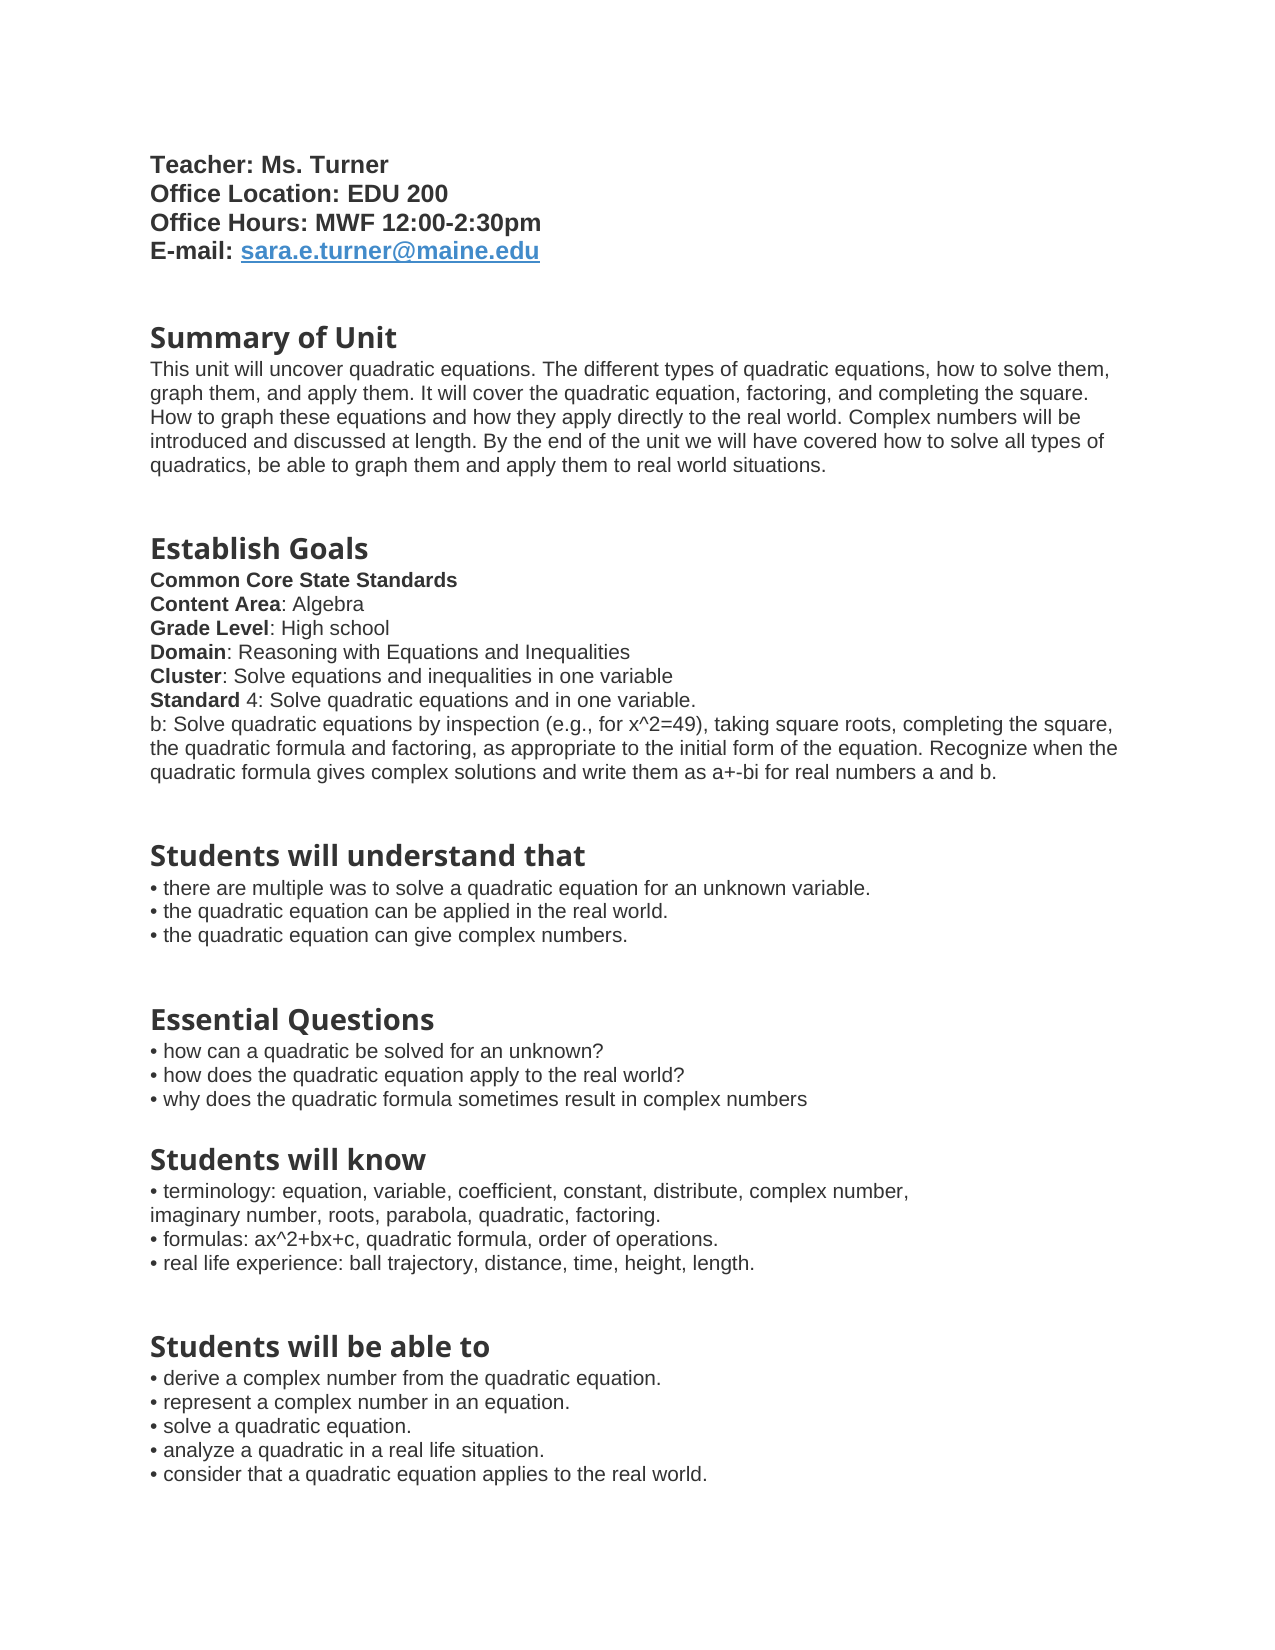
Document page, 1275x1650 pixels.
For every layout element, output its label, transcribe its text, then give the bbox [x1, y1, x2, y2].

text Students will be able to [150, 1326, 1125, 1366]
text Students will know [150, 1139, 1125, 1178]
text • there are multiple was to solve a quadratic equation for an unknown variable. • the quadratic equation can be applied in the real world. • the quadratic equation can give complex numbers. [150, 875, 1125, 999]
text Establish Goals [150, 528, 1125, 568]
text Common Core State Standards Content Area: Algebra Grade Level: High school Domain: Reasoning with Equations and Inequalities Cluster: Solve equations and inequalities in one variable Standard 4: Solve quadratic equations and in one variable. b: Solve quadratic equations by inspection (e.g., for x^2=49), taking square roots, completing the square, the quadratic formula and factoring, as appropriate to the initial form of the equation. Recognize when the quadratic formula gives complex solutions and write them as a+-bi for real numbers a and b. [150, 568, 1125, 836]
text This unit will uncover quadratic equations. The different types of quadratic equations, how to solve them, graph them, and apply them. It will cover the quadratic equation, factoring, and completing the square. How to graph these equations and how they apply directly to the real world. Complex numbers will be introduced and discussed at length. By the end of the unit we will have covered how to solve all types of quadratics, be able to graph them and apply them to real world situations. [150, 357, 1125, 528]
text Summary of Unit [150, 317, 1125, 357]
text • how can a quadratic be solved for an unknown? • how does the quadratic equation apply to the real world? • why does the quadratic formula sometimes result in complex numbers [150, 1039, 1125, 1139]
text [150, 1366, 1125, 1486]
text Teacher: Ms. Turner Office Location: EDU 200 Office Hours: MWF 12:00-2:30pm E-mail: sara.e.turner@maine.edu [150, 150, 1125, 317]
text Students will understand that [150, 836, 1125, 875]
text • terminology: equation, variable, coefficient, constant, distribute, complex number, imaginary number, roots, parabola, quadratic, factoring. • formulas: ax^2+bx+c, quadratic formula, order of operations. • real life experience: ball trajectory, distance, time, height, length. [150, 1178, 1125, 1326]
text Essential Questions [150, 999, 1125, 1039]
